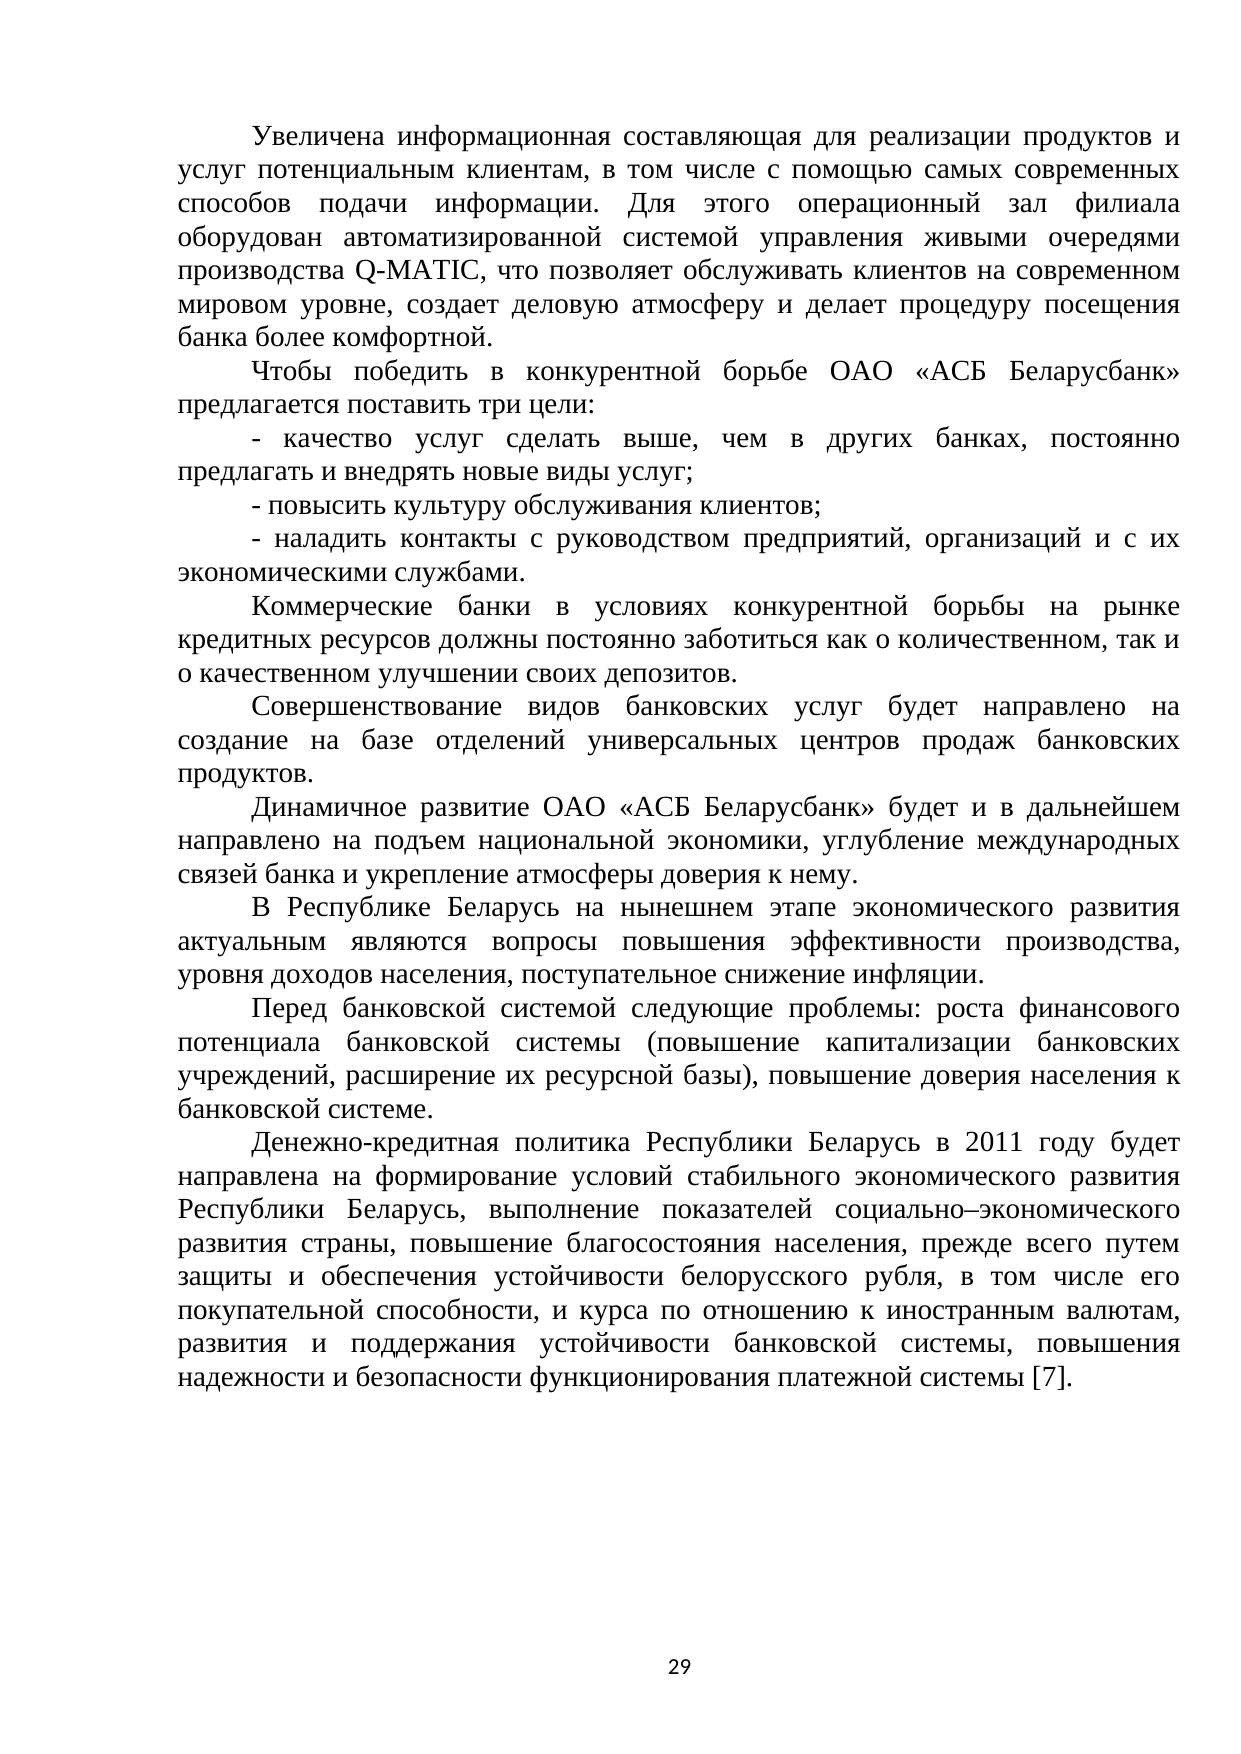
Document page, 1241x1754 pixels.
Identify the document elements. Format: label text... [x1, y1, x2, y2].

text Чтобы победить в конкурентной борьбе ОАО «АСБ Беларусбанк» предлагается поставить три цели: [177, 353, 1181, 420]
text Денежно-кредитная политика Республики Беларусь в 2011 году будет направлена на формирование условий стабильного экономического развития Республики Беларусь, выполнение показателей социально–экономического развития страны, повышение благосостояния населения, прежде всего путем защиты и обеспечения устойчивости белорусского рубля, в том числе его покупательной способности, и курса по отношению к иностранным валютам, развития и поддержания устойчивости банковской системы, повышения надежности и безопасности функционирования платежной системы [7]. [177, 1124, 1181, 1393]
text В Республике Беларусь на нынешнем этапе экономического развития актуальным являются вопросы повышения эффективности производства, уровня доходов населения, поступательное снижение инфляции. [177, 889, 1181, 990]
text Совершенствование видов банковских услуг будет направлено на создание на базе отделений универсальных центров продаж банковских продуктов. [177, 688, 1181, 789]
text - качество услуг сделать выше, чем в других банках, постоянно предлагать и внедрять новые виды услуг; [177, 420, 1181, 487]
text - наладить контакты с руководством предприятий, организаций и с их экономическими службами. [177, 521, 1181, 588]
text Коммерческие банки в условиях конкурентной борьбы на рынке кредитных ресурсов должны постоянно заботиться как о количественном, так и о качественном улучшении своих депозитов. [177, 588, 1181, 688]
text - повысить культуру обслуживания клиентов; [177, 487, 1181, 521]
text Динамичное развитие ОАО «АСБ Беларусбанк» будет и в дальнейшем направлено на подъем национальной экономики, углубление международных связей банка и укрепление атмосферы доверия к нему. [177, 789, 1181, 889]
text Увеличена информационная составляющая для реализации продуктов и услуг потенциальным клиентам, в том числе с помощью самых современных способов подачи информации. Для этого операционный зал филиала оборудован автоматизированной системой управления живыми очередями производства Q-MATIC, что позволяет обслуживать клиентов на современном мировом уровне, создает деловую атмосферу и делает процедуру посещения банка более комфортной. [177, 118, 1181, 353]
text Перед банковской системой следующие проблемы: роста финансового потенциала банковской системы (повышение капитализации банковских учреждений, расширение их ресурсной базы), повышение доверия населения к банковской системе. [177, 990, 1181, 1124]
